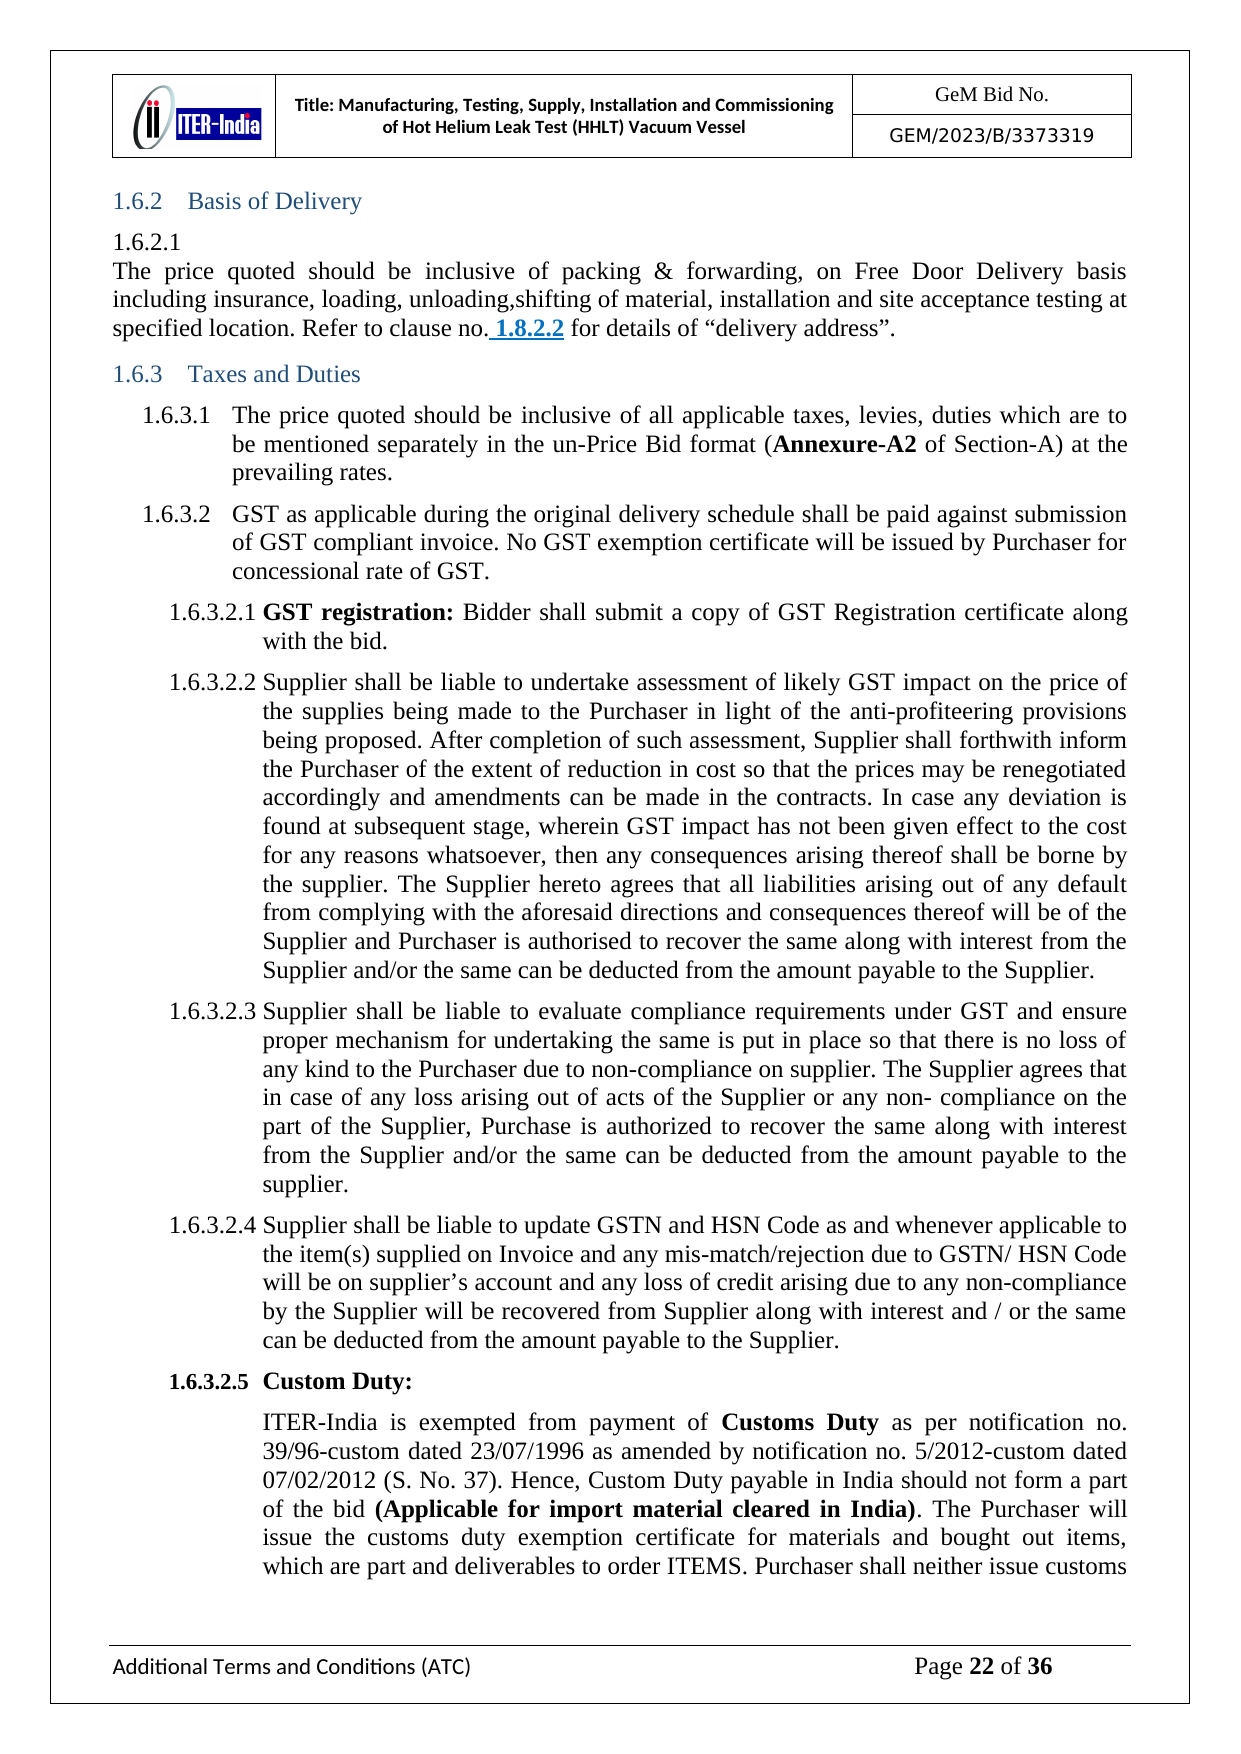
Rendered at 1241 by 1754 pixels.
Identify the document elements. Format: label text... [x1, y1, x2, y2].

subtitle Supplier shall be liable to evaluate compliance requirements under GST and ensure proper mechanism for undertaking the same is put in place so that there is no loss of any kind to the Purchaser due to non-compliance on supplier. The Supplier agrees that in case of any loss arising out of acts of the Supplier or any non- compliance on the part of the Supplier, Purchase is authorized to recover the same along with interest from the Supplier and/or the same can be deducted from the amount payable to the supplier. [168, 996, 1128, 1197]
subtitle Basis of Delivery [112, 186, 1128, 214]
subtitle Supplier shall be liable to undertake assessment of likely GST impact on the price of the supplies being made to the Purchaser in light of the anti-profiteering provisions being proposed. After completion of such assessment, Supplier shall forthwith inform the Purchaser of the extent of reduction in cost so that the prices may be renegotiated accordingly and amendments can be made in the contracts. In case any deviation is found at subsequent stage, wherein GST impact has not been given effect to the cost for any reasons whatsoever, then any consequences arising thereof shall be borne by the supplier. The Supplier hereto agrees that all liabilities arising out of any default from complying with the aforesaid directions and consequences thereof will be of the Supplier and Purchaser is authorised to recover the same along with interest from the Supplier and/or the same can be deducted from the amount payable to the Supplier. [168, 667, 1128, 984]
subtitle GST as applicable during the original delivery schedule shall be paid against submission of GST compliant invoice. No GST exemption certificate will be issued by Purchaser for concessional rate of GST. [142, 499, 1128, 585]
subtitle Supplier shall be liable to update GSTN and HSN Code as and whenever applicable to the item(s) supplied on Invoice and any mis-match/rejection due to GSTN/ HSN Code will be on supplier’s account and any loss of credit arising due to any non-compliance by the Supplier will be recovered from Supplier along with interest and / or the same can be deducted from the amount payable to the Supplier. [168, 1210, 1128, 1354]
subtitle GST registration: Bidder shall submit a copy of GST Registration certificate along with the bid. [168, 597, 1128, 655]
subtitle Custom Duty: [168, 1366, 1128, 1395]
subtitle Taxes and Duties [112, 359, 1128, 387]
subtitle The price quoted should be inclusive of packing & forwarding, on Free Door Delivery basis including insurance, loading, unloading,shifting of material, installation and site acceptance testing at specified location. Refer to clause no. 1.8.2.2 for details of “delivery address”. [112, 227, 1128, 342]
subtitle The price quoted should be inclusive of all applicable taxes, levies, duties which are to be mentioned separately in the un-Price Bid format (Annexure-A2 of Section-A) at the prevailing rates. [142, 400, 1128, 486]
picture [132, 84, 263, 149]
